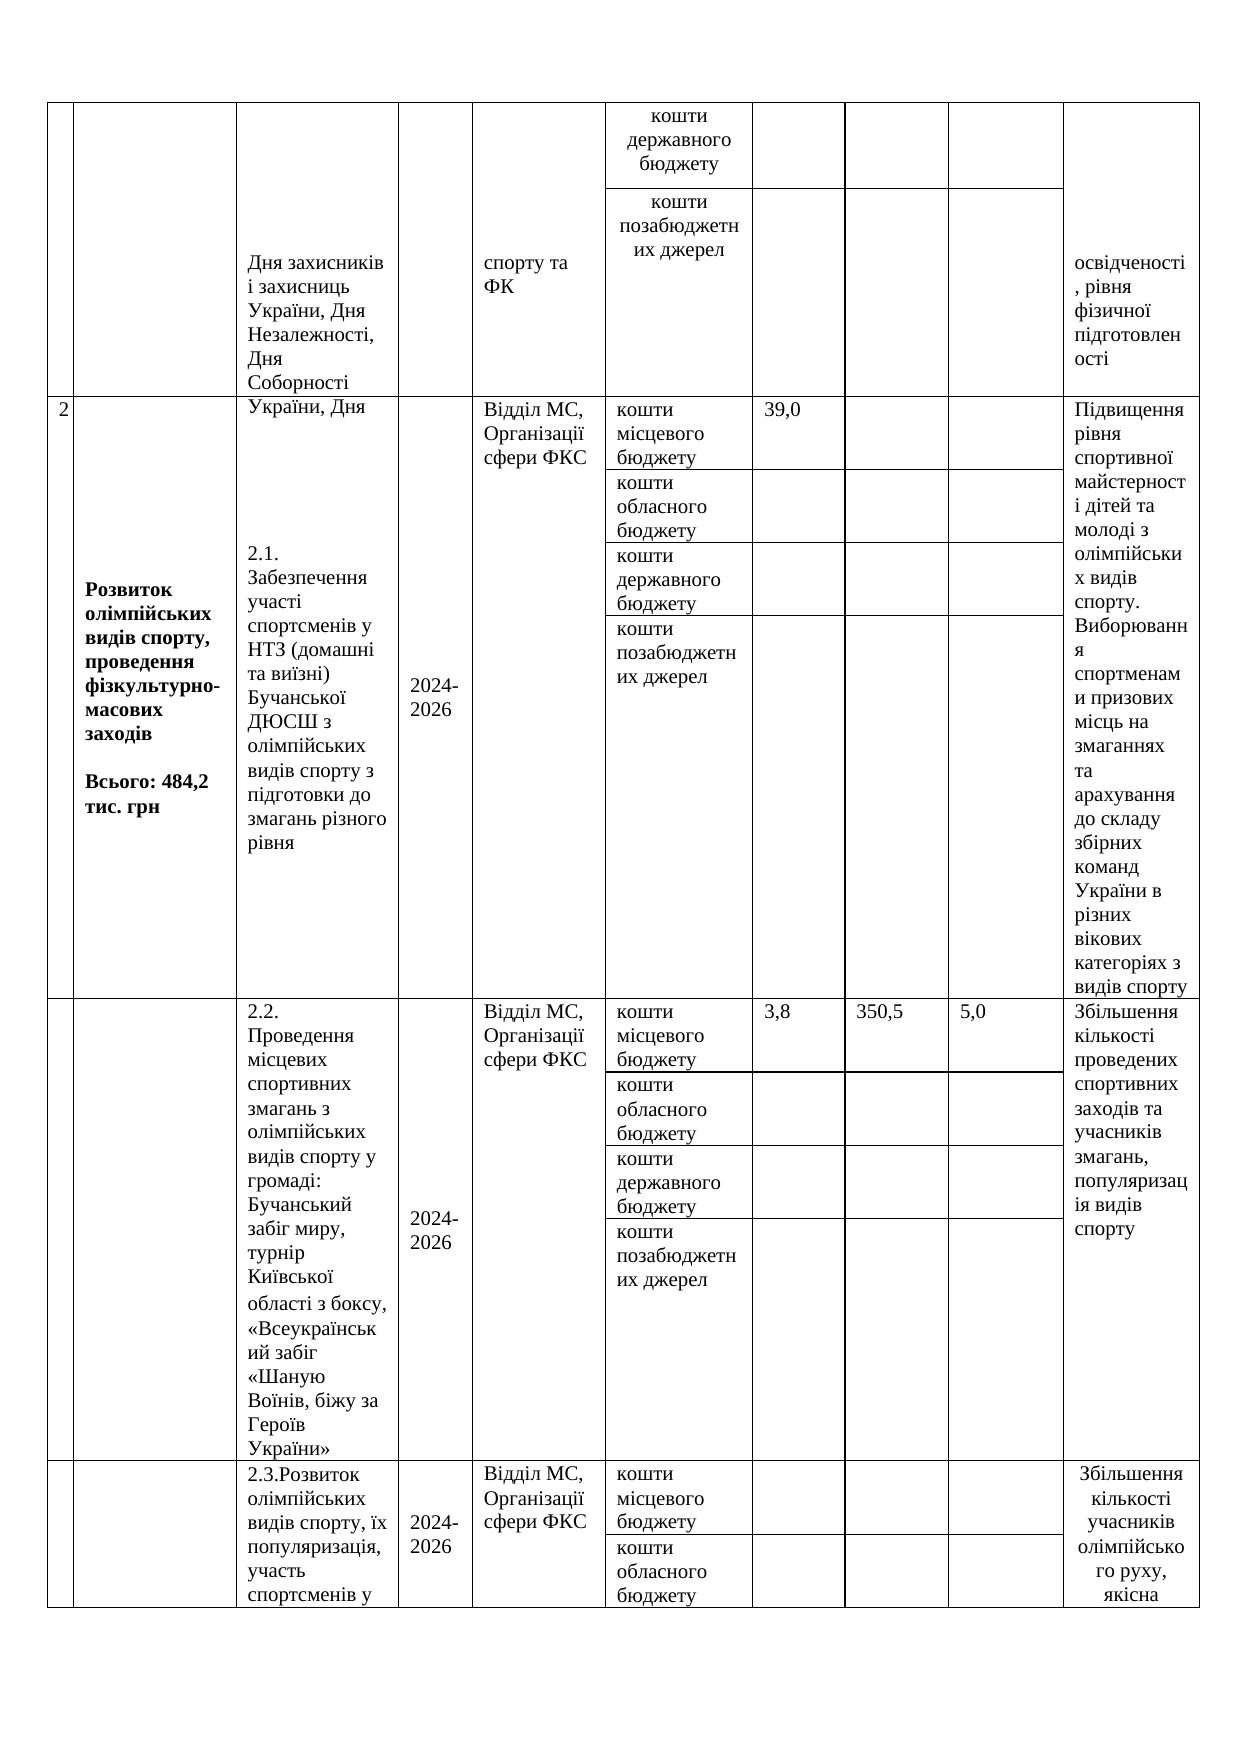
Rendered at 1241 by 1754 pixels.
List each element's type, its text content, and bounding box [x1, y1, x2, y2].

table_cell [846, 470, 948, 542]
table_cell [949, 1146, 1063, 1218]
table_cell кошти позабюджетних джерел [606, 189, 752, 396]
table_cell Підвищення рівня спортивної майстерності дітей та молоді з олімпійських видів спорту. Виборювання спортменами призових місць на змаганнях та арахування до складу збірних команд України в різних вікових категоріях з видів спорту [1064, 397, 1199, 998]
table_cell [846, 1073, 948, 1144]
table_cell 39,0 [753, 397, 844, 469]
table_cell Збільшення кількості проведених спортивних заходів та учасників змагань, популяризація видів спорту [1064, 999, 1199, 1460]
table_cell [753, 1219, 844, 1460]
table_cell [753, 189, 844, 396]
table_cell [753, 470, 844, 542]
table_cell кошти місцевого бюджету [606, 999, 752, 1071]
table_cell кошти обласного бюджету [606, 470, 752, 542]
table_cell [846, 543, 948, 615]
table_cell [949, 103, 1063, 188]
table_cell 350,5 [846, 999, 948, 1071]
table_cell [949, 1535, 1063, 1607]
table_cell [949, 1073, 1063, 1144]
table_cell [846, 103, 948, 188]
table_cell Збільшення кількості учасників олімпійського руху, якісна підготовка до змагань різного рівня та досягнення високих результатів, підвищення рівній спортивних розрядів різних вікових категорій [1064, 1461, 1199, 1607]
table_cell кошти обласного бюджету [606, 1535, 752, 1607]
table_cell [74, 999, 236, 1460]
table_cell [48, 999, 73, 1460]
table_cell 2.2. Проведення місцевих спортивних змагань з олімпійських видів спорту у громаді: Бучанський забіг миру, турнір Київської області з боксу, «Всеукраїнський забіг «Шаную Воїнів, біжу за Героїв України» [237, 999, 398, 1460]
table_cell 2024-2026 [399, 999, 472, 1460]
table_cell кошти державного бюджету [606, 1146, 752, 1218]
table_cell [753, 1073, 844, 1144]
table_cell кошти місцевого бюджету [606, 397, 752, 469]
table_cell [949, 616, 1063, 998]
table_cell [949, 470, 1063, 542]
table_cell кошти обласного бюджету [606, 1073, 752, 1144]
table_cell [846, 397, 948, 469]
table_cell [753, 103, 844, 188]
table_cell 3,8 [753, 999, 844, 1071]
table_cell [753, 616, 844, 998]
table_cell 5,0 [949, 999, 1063, 1071]
table_cell [753, 543, 844, 615]
table_cell [846, 1219, 948, 1460]
table_cell [949, 1461, 1063, 1533]
table_cell [48, 1461, 73, 1607]
table_cell [846, 616, 948, 998]
table_cell [846, 1146, 948, 1218]
table_cell 2024-2026 [399, 397, 472, 998]
table_cell [846, 189, 948, 396]
table_cell [949, 397, 1063, 469]
table_cell Відділ МС, Організації сфери ФКС [473, 999, 605, 1460]
table_cell 2 [48, 397, 73, 998]
table_cell 2.3.Розвиток олімпійських видів спорту, їх популяризація, участь спортсменів у змаганнях обласного, всеукраїнського та міжнародних рівнів [237, 1461, 398, 1607]
table_cell [846, 1461, 948, 1533]
table_cell кошти державного бюджету [606, 543, 752, 615]
table_cell [74, 1461, 236, 1607]
table_cell [949, 189, 1063, 396]
table_cell [753, 1146, 844, 1218]
table_cell кошти державного бюджету [606, 103, 752, 188]
table_cell Розвиток олімпійських видів спорту, проведення фізкультурно-масових заходів Всього: 484,2 тис. грн [74, 397, 236, 998]
table_cell кошти місцевого бюджету [606, 1461, 752, 1533]
table_cell [753, 1461, 844, 1533]
table_cell Відділ МС, Організації сфери ФКС [473, 1461, 605, 1607]
table_cell [949, 543, 1063, 615]
table_cell кошти позабюджетних джерел [606, 1219, 752, 1460]
table_cell [846, 1535, 948, 1607]
table_cell [753, 1535, 844, 1607]
table_cell 2.1. Забезпечення участі спортсменів у НТЗ (домашні та виїзні) Бучанської ДЮСШ з олімпійських видів спорту з підготовки до змагань різного рівня [237, 397, 398, 998]
table_cell 2024-2026 [399, 1461, 472, 1607]
table_cell Відділ МС, Організації сфери ФКС [473, 397, 605, 998]
table_cell [949, 1219, 1063, 1460]
table_cell кошти позабюджетних джерел [606, 616, 752, 998]
